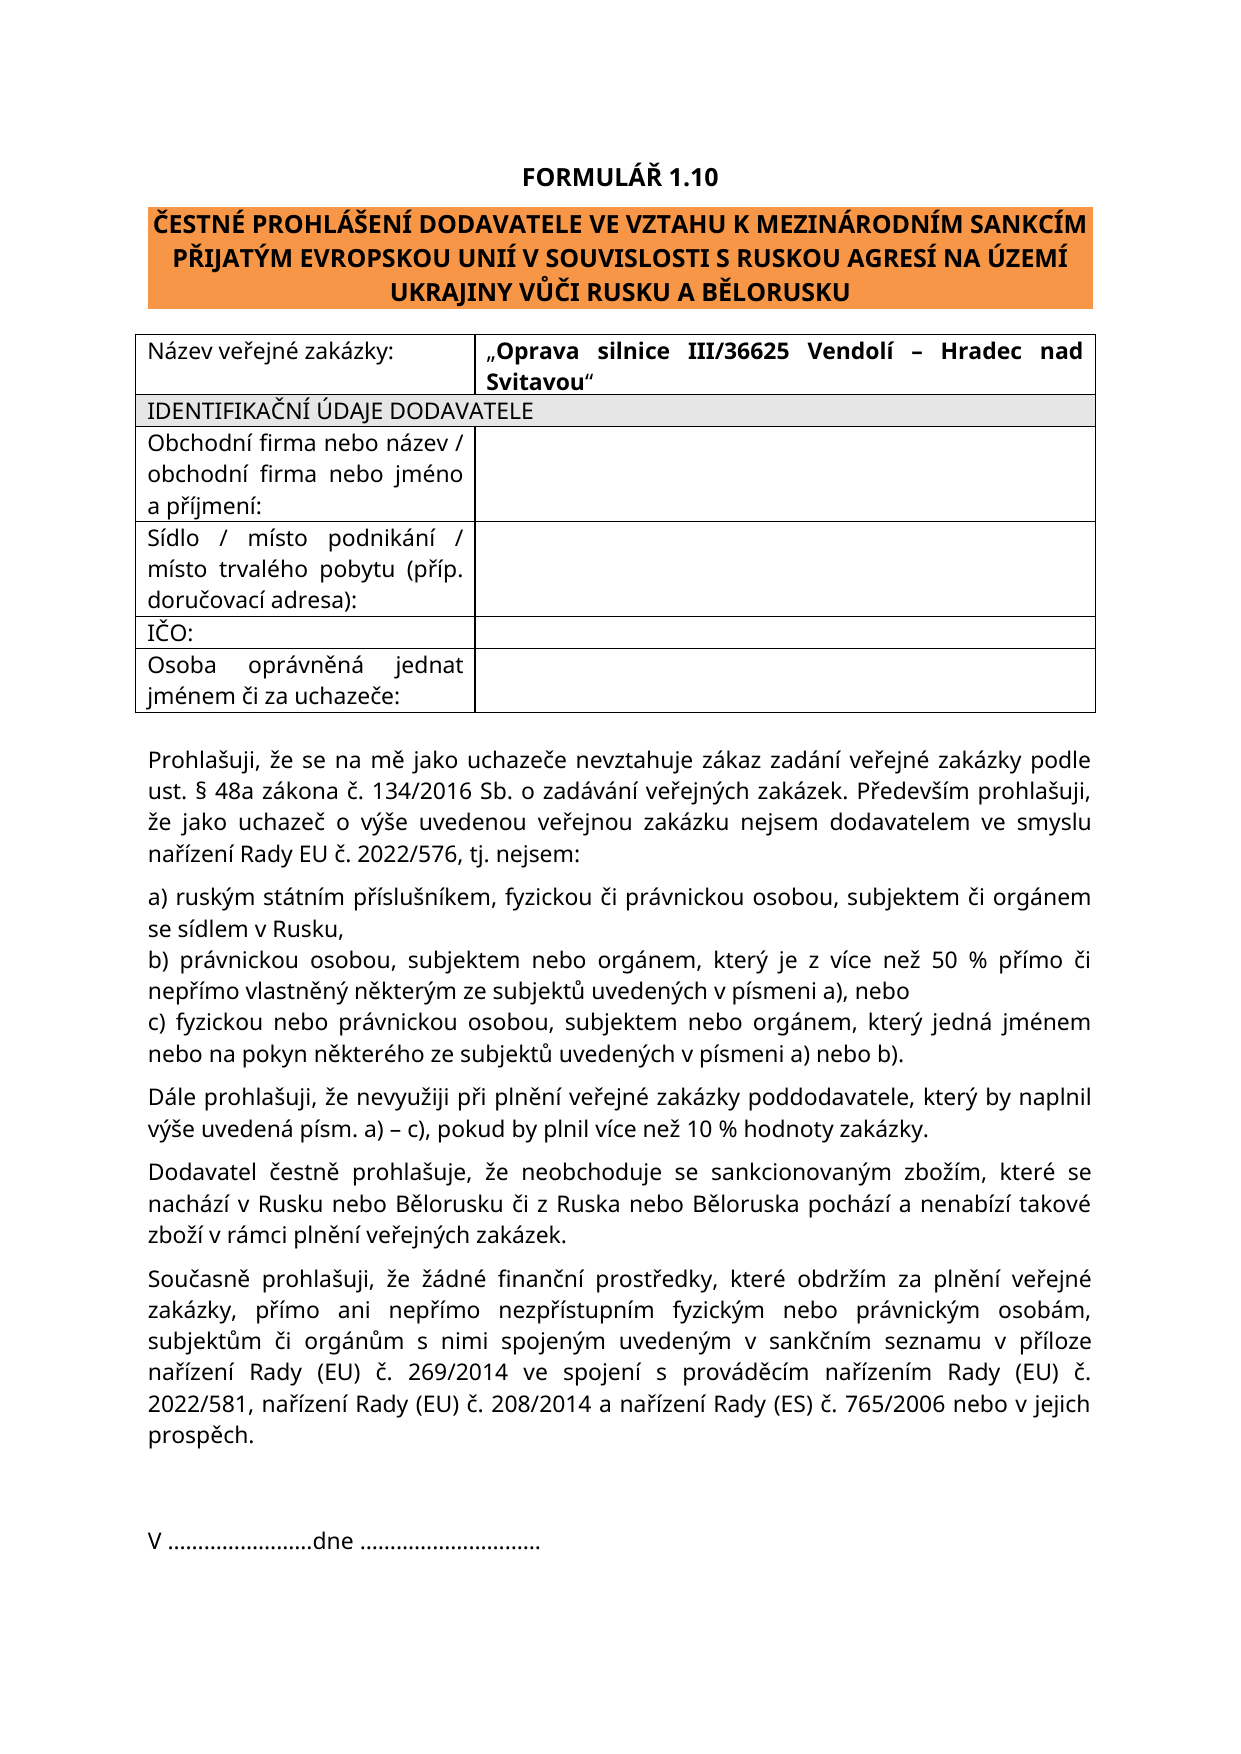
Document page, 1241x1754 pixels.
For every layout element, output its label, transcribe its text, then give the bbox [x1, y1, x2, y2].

table_cell [476, 427, 1095, 521]
text Dále prohlašuji, že nevyužiji při plnění veřejné zakázky poddodavatele, který by naplnil výše uvedená písm. a) – c), pokud by plnil více než 10 % hodnoty zakázky. [148, 1081, 1093, 1144]
text a) ruským státním příslušníkem, fyzickou či právnickou osobou, subjektem či orgánem se sídlem v Rusku, [148, 881, 1093, 944]
table_cell Obchodní firma nebo název / obchodní firma nebo jméno a příjmení: [136, 427, 474, 521]
table_cell IDENTIFIKAČNÍ ÚDAJE DODAVATELE [136, 395, 1095, 426]
table_cell IČO: [136, 617, 474, 648]
table_cell [476, 522, 1095, 616]
table_cell Osoba oprávněná jednat jménem či za uchazeče: [136, 649, 474, 712]
text Prohlašuji, že se na mě jako uchazeče nevztahuje zákaz zadání veřejné zakázky podle ust. § 48a zákona č. 134/2016 Sb. o zadávání veřejných zakázek. Především prohlašuji, že jako uchazeč o výše uvedenou veřejnou zakázku nejsem dodavatelem ve smyslu nařízení Rady EU č. 2022/576, tj. nejsem: [148, 744, 1093, 869]
text ČESTNÉ PROHLÁŠENÍ DODAVATELE VE VZTAHU K MEZINÁRODNÍM SANKCÍM PŘIJATÝM EVROPSKOU UNIÍ V SOUVISLOSTI S RUSKOU AGRESÍ NA ÚZEMÍ UKRAJINY VŮČI RUSKU A BĚLORUSKU [148, 207, 1093, 309]
text V ……………………dne ………………………… [148, 1525, 1093, 1556]
text b) právnickou osobou, subjektem nebo orgánem, který je z více než 50 % přímo či nepřímo vlastněný některým ze subjektů uvedených v písmeni a), nebo [148, 944, 1093, 1006]
text Dodavatel čestně prohlašuje, že neobchoduje se sankcionovaným zbožím, které se nachází v Rusku nebo Bělorusku či z Ruska nebo Běloruska pochází a nenabízí takové zboží v rámci plnění veřejných zakázek. [148, 1156, 1093, 1250]
text FORMULÁŘ 1.10 [148, 160, 1093, 194]
table_header Název veřejné zakázky: [136, 335, 474, 394]
table_cell [476, 617, 1095, 648]
table_cell [476, 649, 1095, 712]
table_header „Oprava silnice III/36625 Vendolí – Hradec nad Svitavou“ [476, 335, 1095, 394]
text Současně prohlašuji, že žádné finanční prostředky, které obdržím za plnění veřejné zakázky, přímo ani nepřímo nezpřístupním fyzickým nebo právnickým osobám, subjektům či orgánům s nimi spojeným uvedeným v sankčním seznamu v příloze nařízení Rady (EU) č. 269/2014 ve spojení s prováděcím nařízením Rady (EU) č. 2022/581, nařízení Rady (EU) č. 208/2014 a nařízení Rady (ES) č. 765/2006 nebo v jejich prospěch. [148, 1263, 1093, 1450]
table_cell Sídlo / místo podnikání / místo trvalého pobytu (příp. doručovací adresa): [136, 522, 474, 616]
text c) fyzickou nebo právnickou osobou, subjektem nebo orgánem, který jedná jménem nebo na pokyn některého ze subjektů uvedených v písmeni a) nebo b). [148, 1006, 1093, 1069]
